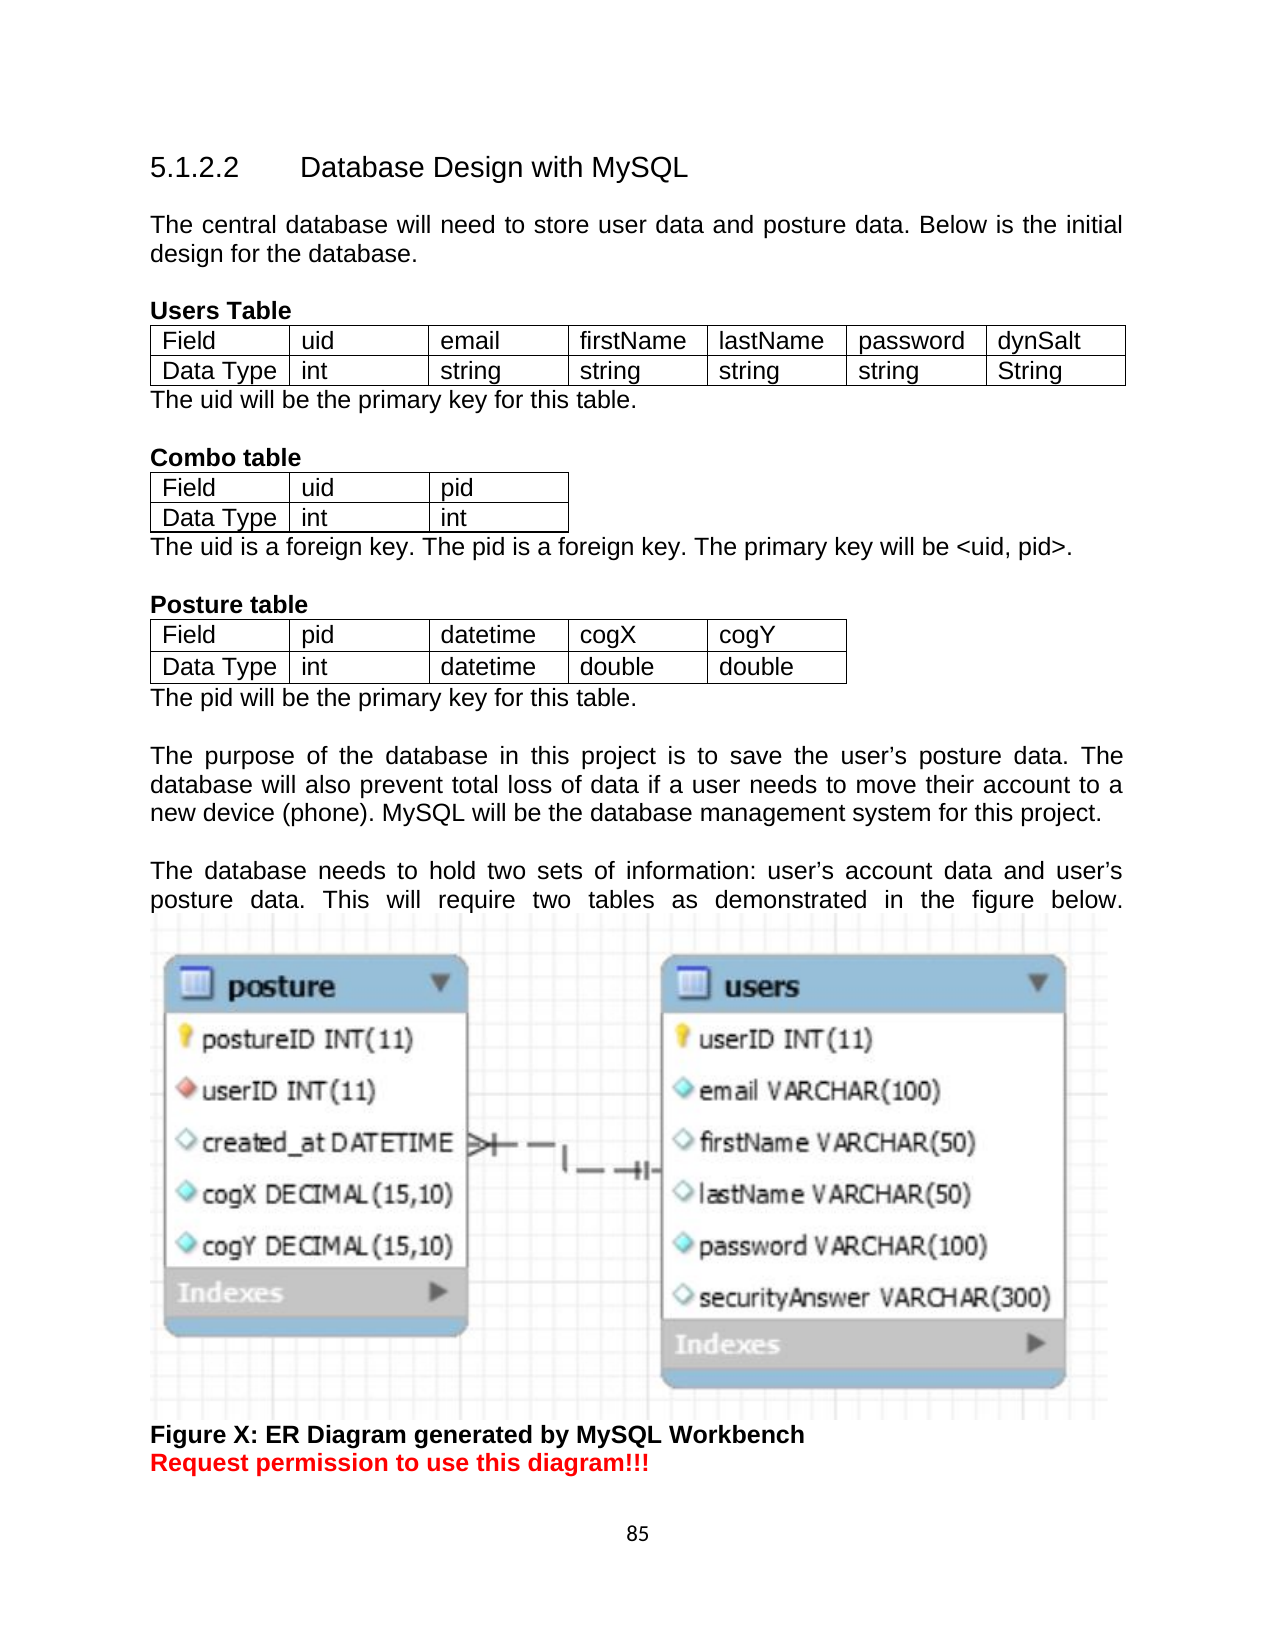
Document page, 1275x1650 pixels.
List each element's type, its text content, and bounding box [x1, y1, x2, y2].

table_cell Data Type [151, 503, 289, 531]
text Users Table [150, 296, 1125, 325]
table_header Field [151, 326, 289, 355]
table_cell double [708, 652, 846, 682]
text The uid is a foreign key. The pid is a foreign key. The primary key will be <uid, pid>. [150, 532, 1125, 561]
text The uid will be the primary key for this table. [150, 386, 1125, 414]
text Figure X: ER Diagram generated by MySQL Workbench [150, 1420, 1125, 1448]
table_header Field [151, 620, 289, 651]
table_header uid [290, 473, 429, 502]
table_header password [847, 326, 986, 355]
table_header pid [290, 620, 429, 651]
text The purpose of the database in this project is to save the user’s posture data. The database will also prevent total loss of data if a user needs to move their account to a new device (phone). MySQL will be the database management system for this project. [150, 741, 1125, 827]
table_cell int [430, 503, 568, 531]
text Combo table [150, 443, 1125, 472]
table_header lastName [708, 326, 846, 355]
table_cell string [429, 356, 568, 384]
text Request permission to use this diagram!!! [150, 1448, 1125, 1477]
table_cell Data Type [151, 356, 289, 384]
table_cell Data Type [151, 652, 289, 682]
table_cell string [569, 356, 707, 384]
table_header firstName [569, 326, 707, 355]
picture [150, 913, 1108, 1420]
table_cell datetime [430, 652, 568, 682]
table_cell string [708, 356, 846, 384]
table_cell int [290, 503, 429, 531]
table_header datetime [430, 620, 568, 651]
table_header cogY [708, 620, 846, 651]
table_header uid [290, 326, 428, 355]
text The pid will be the primary key for this table. [150, 683, 1125, 712]
table_header pid [430, 473, 568, 502]
table_header cogX [569, 620, 707, 651]
text The central database will need to store user data and posture data. Below is the initial design for the database. [150, 210, 1125, 267]
text Posture table [150, 590, 1125, 619]
table_cell int [290, 356, 428, 384]
table_cell int [290, 652, 429, 682]
subtitle Database Design with MySQL [150, 150, 1125, 183]
table_header Field [151, 473, 289, 502]
table_cell string [847, 356, 986, 384]
table_header email [429, 326, 568, 355]
table_cell double [569, 652, 707, 682]
table_header dynSalt [987, 326, 1125, 355]
table_cell String [987, 356, 1125, 384]
